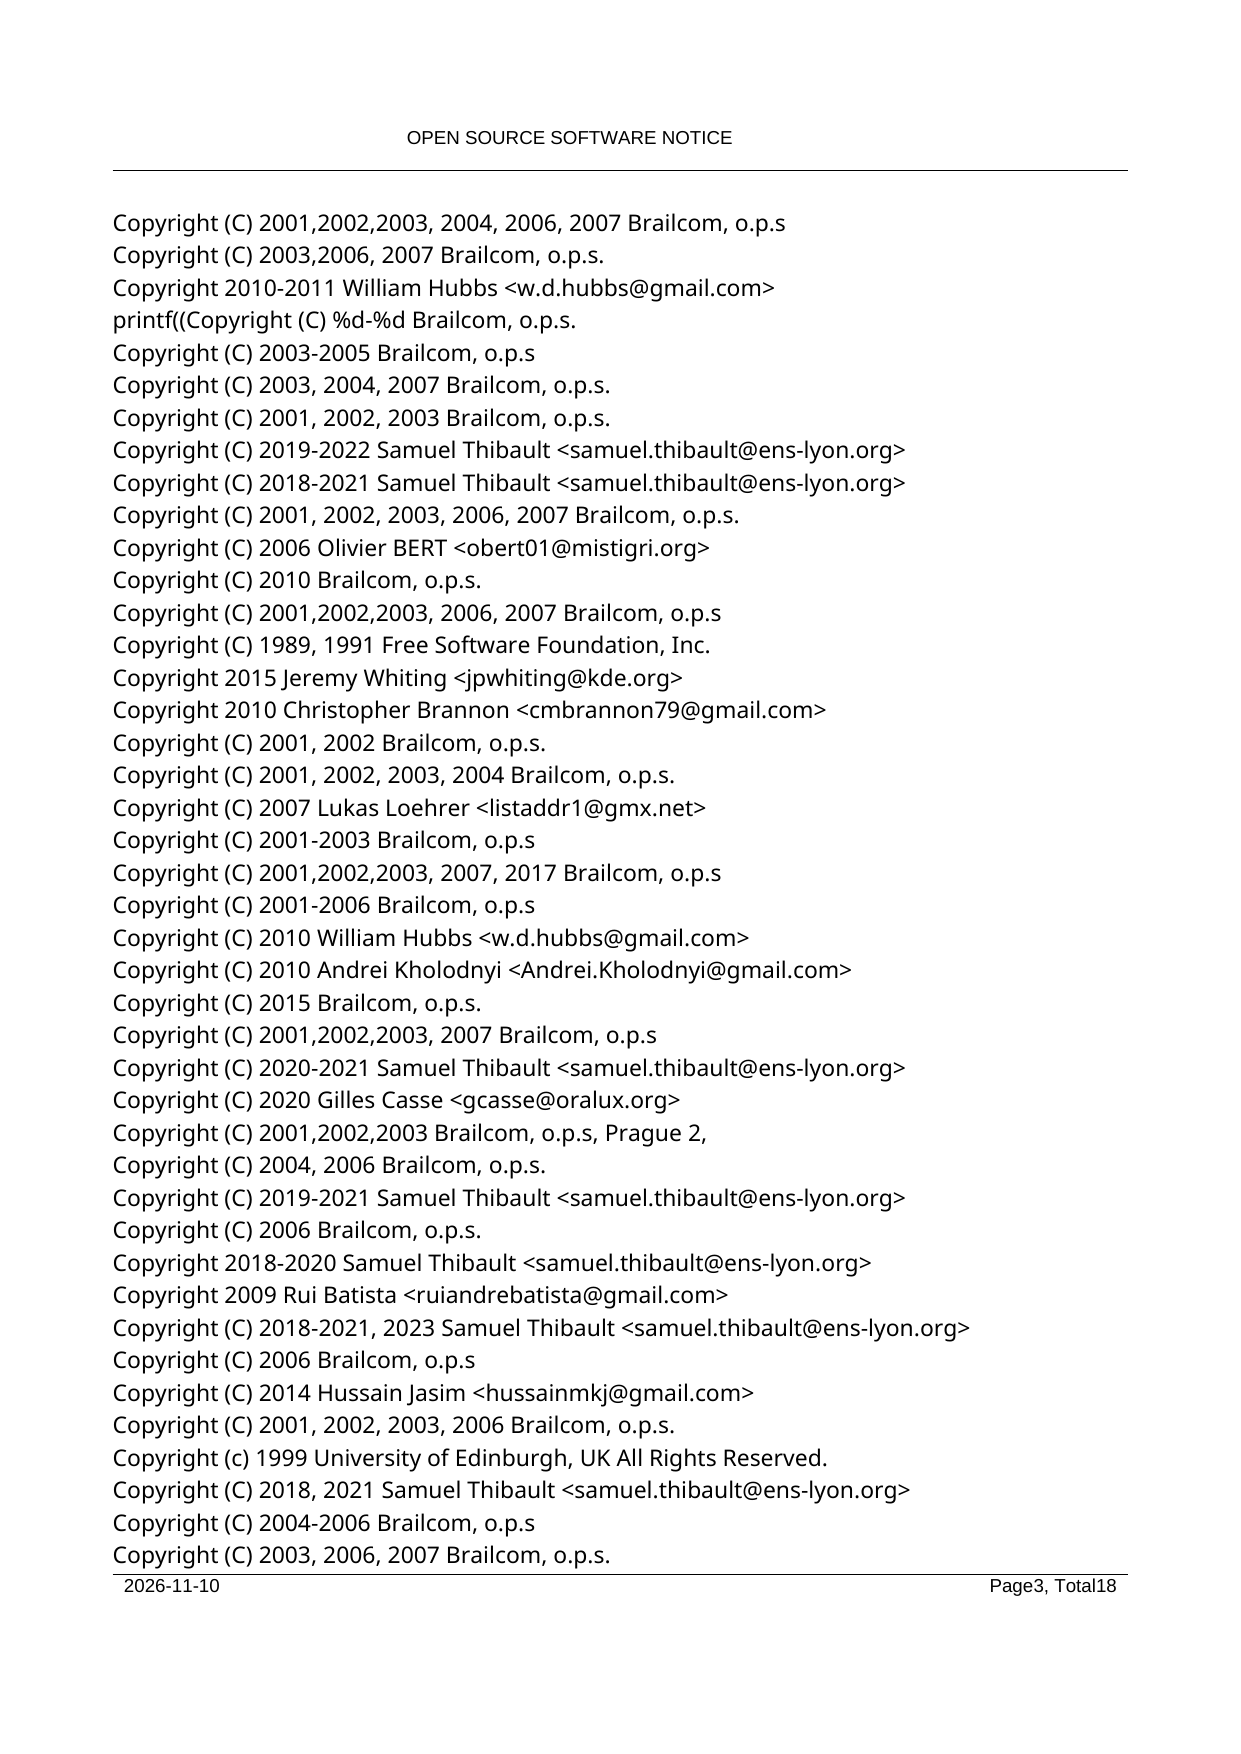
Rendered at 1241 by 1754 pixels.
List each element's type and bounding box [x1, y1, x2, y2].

text [112, 206, 1128, 1571]
